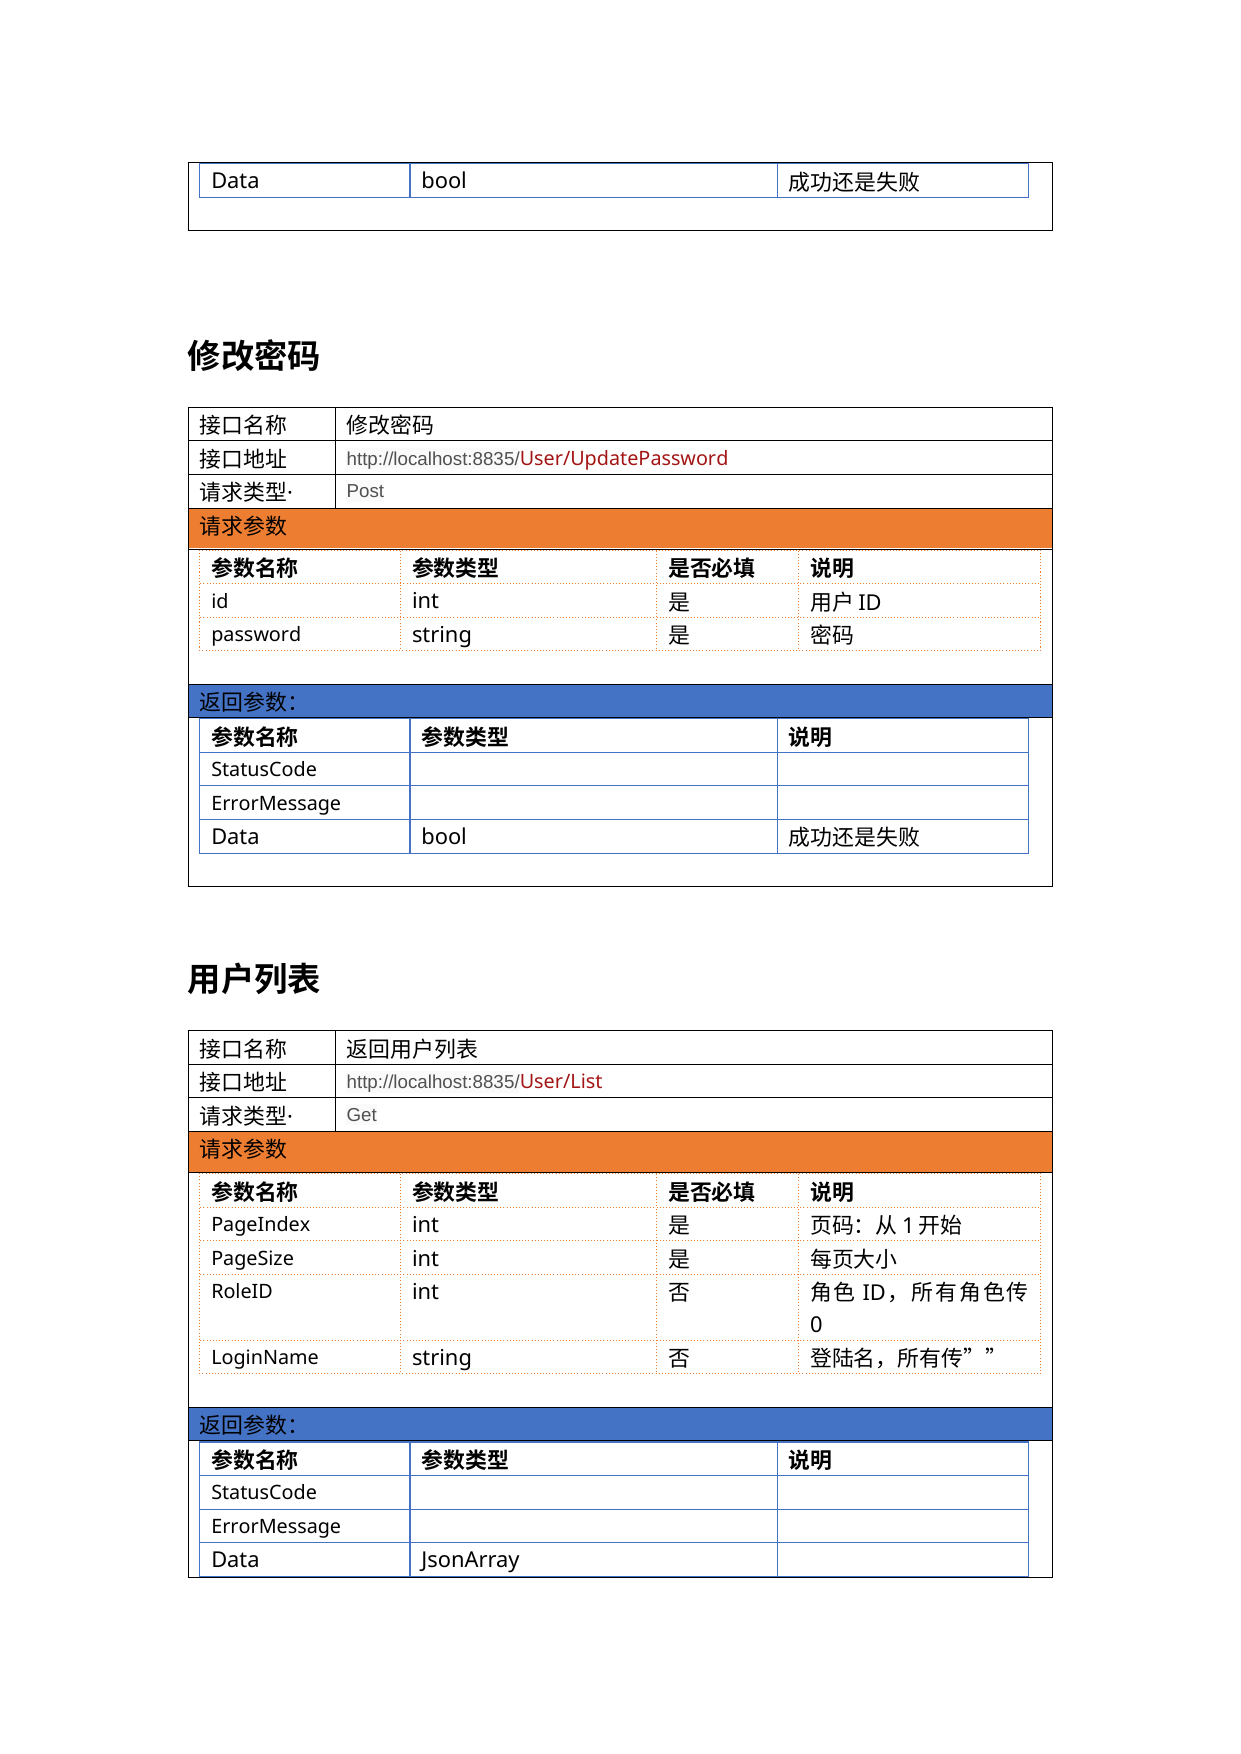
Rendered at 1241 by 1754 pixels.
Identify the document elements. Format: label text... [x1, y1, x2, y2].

table_cell http://localhost:8835/User/UpdatePassword [336, 441, 1052, 474]
subtitle 修改密码 [187, 321, 1053, 386]
table_cell [189, 718, 1052, 886]
table_cell 请求参数 [189, 1132, 1052, 1172]
table_cell 请求类型· [189, 475, 335, 507]
table_header 接口名称 [189, 1031, 335, 1064]
table_cell 接口地址 [189, 441, 335, 474]
table_cell 请求参数 [189, 509, 1052, 548]
table_cell 返回参数： [189, 685, 1052, 717]
table_header 接口名称 [189, 408, 335, 440]
table_cell [778, 1510, 1028, 1542]
table_cell [411, 1510, 777, 1542]
table_cell [189, 550, 1052, 684]
table_cell [411, 1476, 777, 1509]
table_cell [778, 1443, 1028, 1475]
table_cell http://localhost:8835/User/List [336, 1065, 1052, 1097]
table_header 修改密码 [336, 408, 1052, 440]
table_cell [200, 1443, 409, 1475]
table_cell [189, 163, 1052, 230]
table_cell [778, 1543, 1028, 1576]
table_cell 请求类型· [189, 1098, 335, 1131]
table_cell [189, 1173, 1052, 1407]
table_cell 返回参数： [189, 1408, 1052, 1440]
table_cell Post [336, 475, 1052, 507]
table_cell 接口地址 [189, 1065, 335, 1097]
table_cell [200, 1476, 409, 1509]
table_cell [778, 1476, 1028, 1509]
subtitle 用户列表 [187, 944, 1053, 1009]
table_cell [200, 1543, 409, 1576]
table_cell [189, 1441, 199, 1577]
table_cell [411, 1543, 777, 1576]
table_cell [200, 1510, 409, 1542]
table_cell Get [336, 1098, 1052, 1131]
table_cell [411, 1443, 777, 1475]
table_cell [1029, 1441, 1052, 1577]
table_header 返回用户列表 [336, 1031, 1052, 1064]
